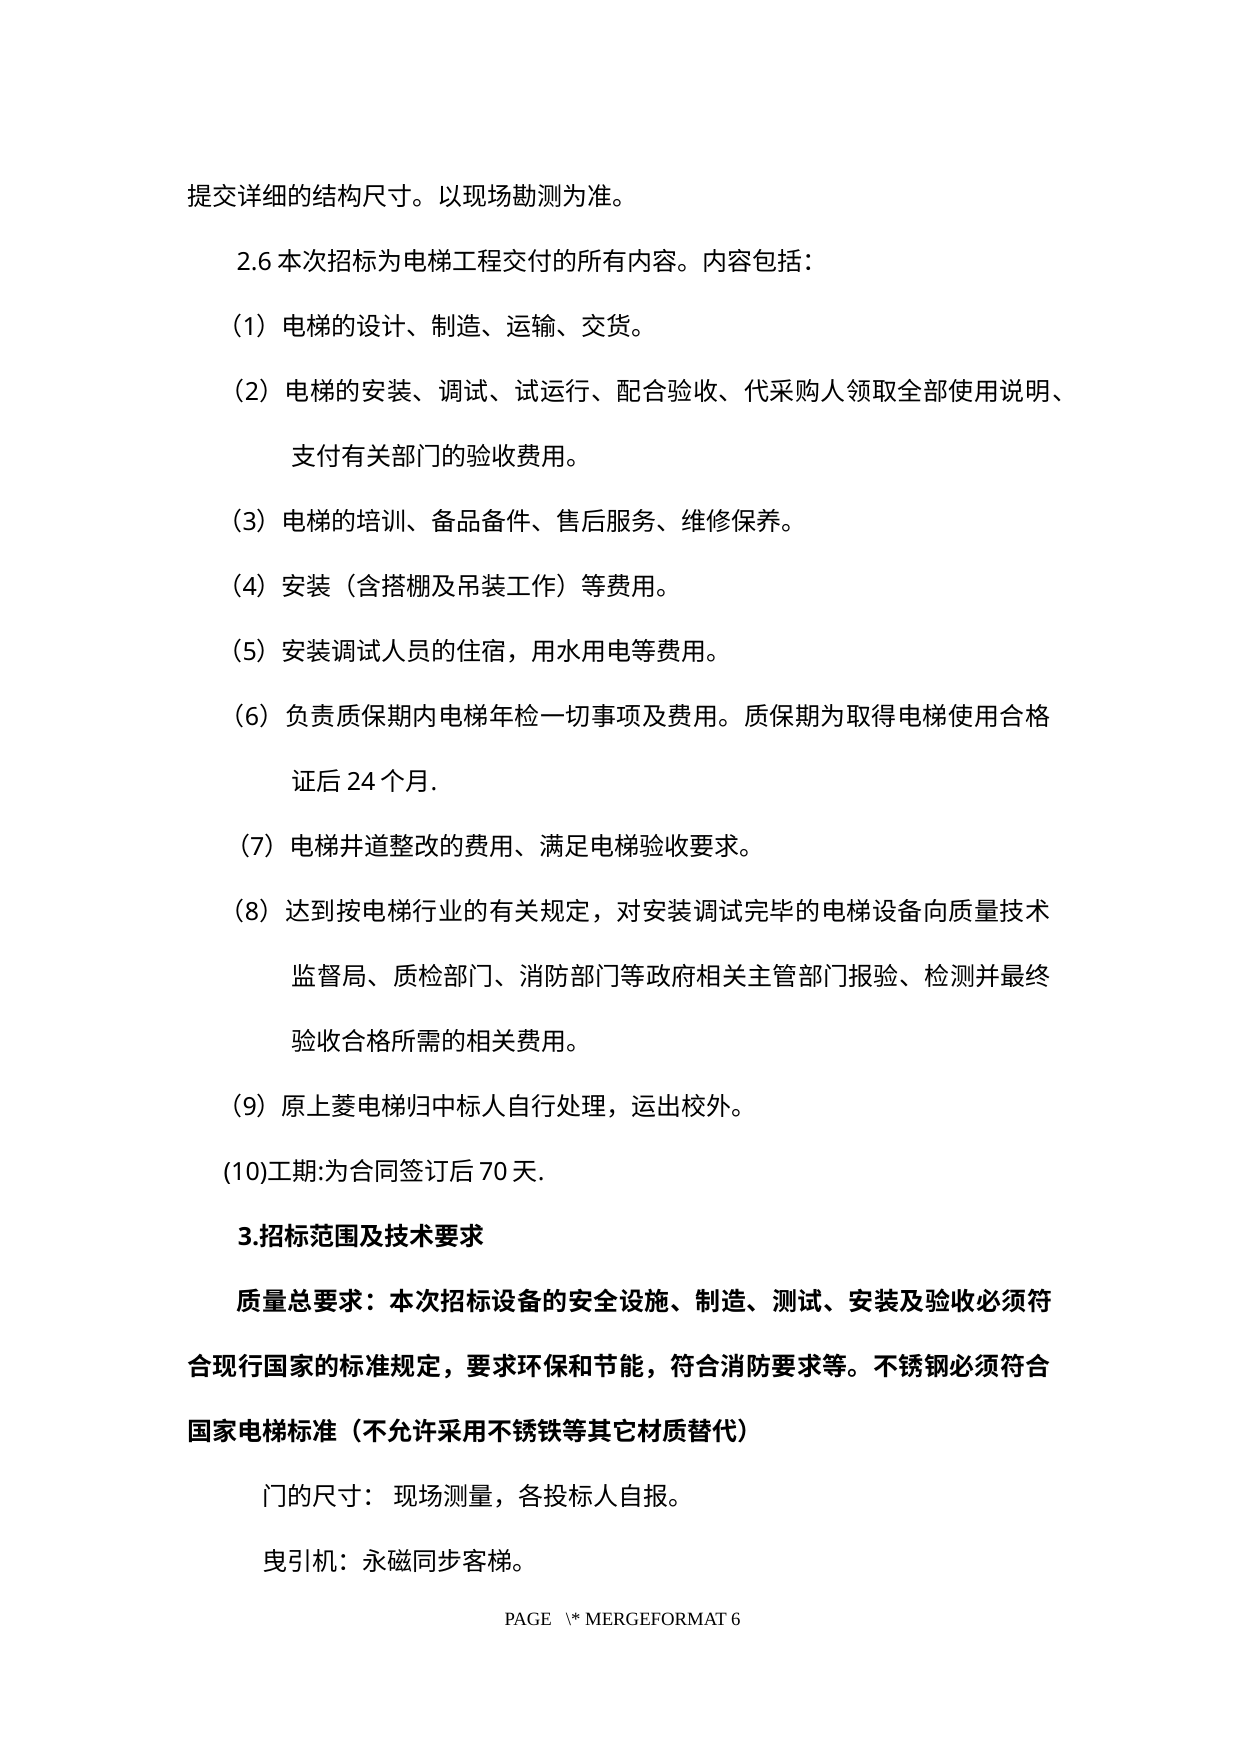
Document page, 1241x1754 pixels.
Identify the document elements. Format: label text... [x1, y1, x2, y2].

text 曳引机：永磁同步客梯。 [262, 1527, 1053, 1592]
text (10)工期:为合同签订后70天. [204, 1137, 1053, 1202]
text （4）安装（含搭棚及吊装工作）等费用。 [204, 552, 1053, 617]
text （6）负责质保期内电梯年检一切事项及费用。质保期为取得电梯使用合格证后24个月. [204, 682, 1053, 812]
text （2）电梯的安装、调试、试运行、配合验收、代采购人领取全部使用说明、支付有关部门的验收费用。 [204, 357, 1053, 487]
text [187, 162, 1053, 227]
text 门的尺寸： 现场测量，各投标人自报。 [187, 1462, 1053, 1527]
text （3）电梯的培训、备品备件、售后服务、维修保养。 [204, 487, 1053, 552]
text 质量总要求：本次招标设备的安全设施、制造、测试、安装及验收必须符合现行国家的标准规定，要求环保和节能，符合消防要求等。不锈钢必须符合国家电梯标准（不允许采用不锈铁等其它材质替代） [187, 1267, 1053, 1462]
text 3.招标范围及技术要求 [187, 1202, 1053, 1267]
text （8）达到按电梯行业的有关规定，对安装调试完毕的电梯设备向质量技术监督局、质检部门、消防部门等政府相关主管部门报验、检测并最终验收合格所需的相关费用。 [204, 877, 1053, 1072]
text （7）电梯井道整改的费用、满足电梯验收要求。 [187, 812, 1053, 877]
text （5）安装调试人员的住宿，用水用电等费用。 [204, 617, 1053, 682]
text （1）电梯的设计、制造、运输、交货。 [204, 292, 1053, 357]
text 2.6本次招标为电梯工程交付的所有内容。内容包括： [187, 227, 1053, 292]
text （9）原上菱电梯归中标人自行处理，运出校外。 [204, 1072, 1053, 1137]
